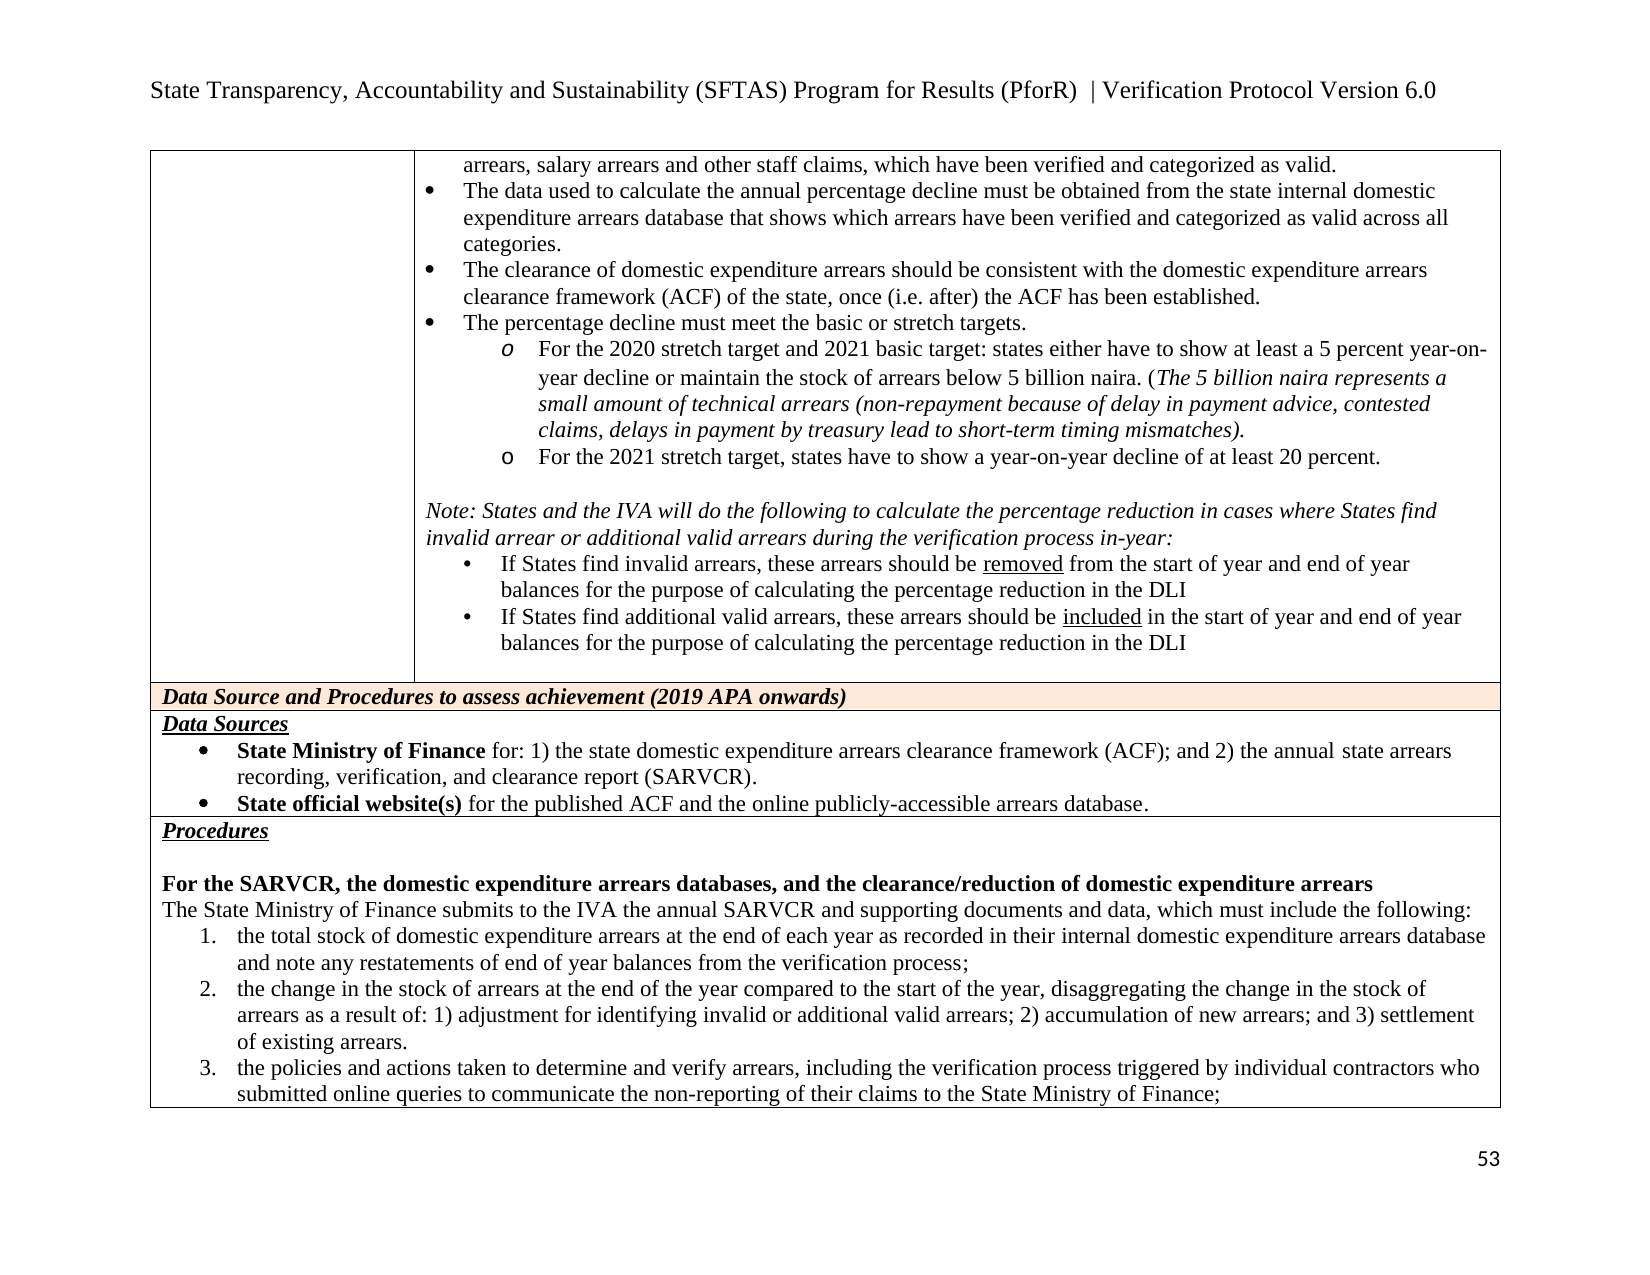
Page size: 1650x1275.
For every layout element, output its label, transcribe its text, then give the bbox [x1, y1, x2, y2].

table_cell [415, 151, 1500, 682]
table_cell Data Source and Procedures to assess achievement (2019 APA onwards) [151, 683, 1500, 709]
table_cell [151, 151, 414, 682]
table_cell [151, 817, 1500, 1107]
table_cell Data Sources State Ministry of Finance for: 1) the state domestic expenditure arrears clearance framework (ACF); and 2) the annual state arrears recording, verification, and clearance report (SARVCR). State official website(s) for the published ACF and the online publicly-accessible arrears database. [151, 711, 1500, 816]
